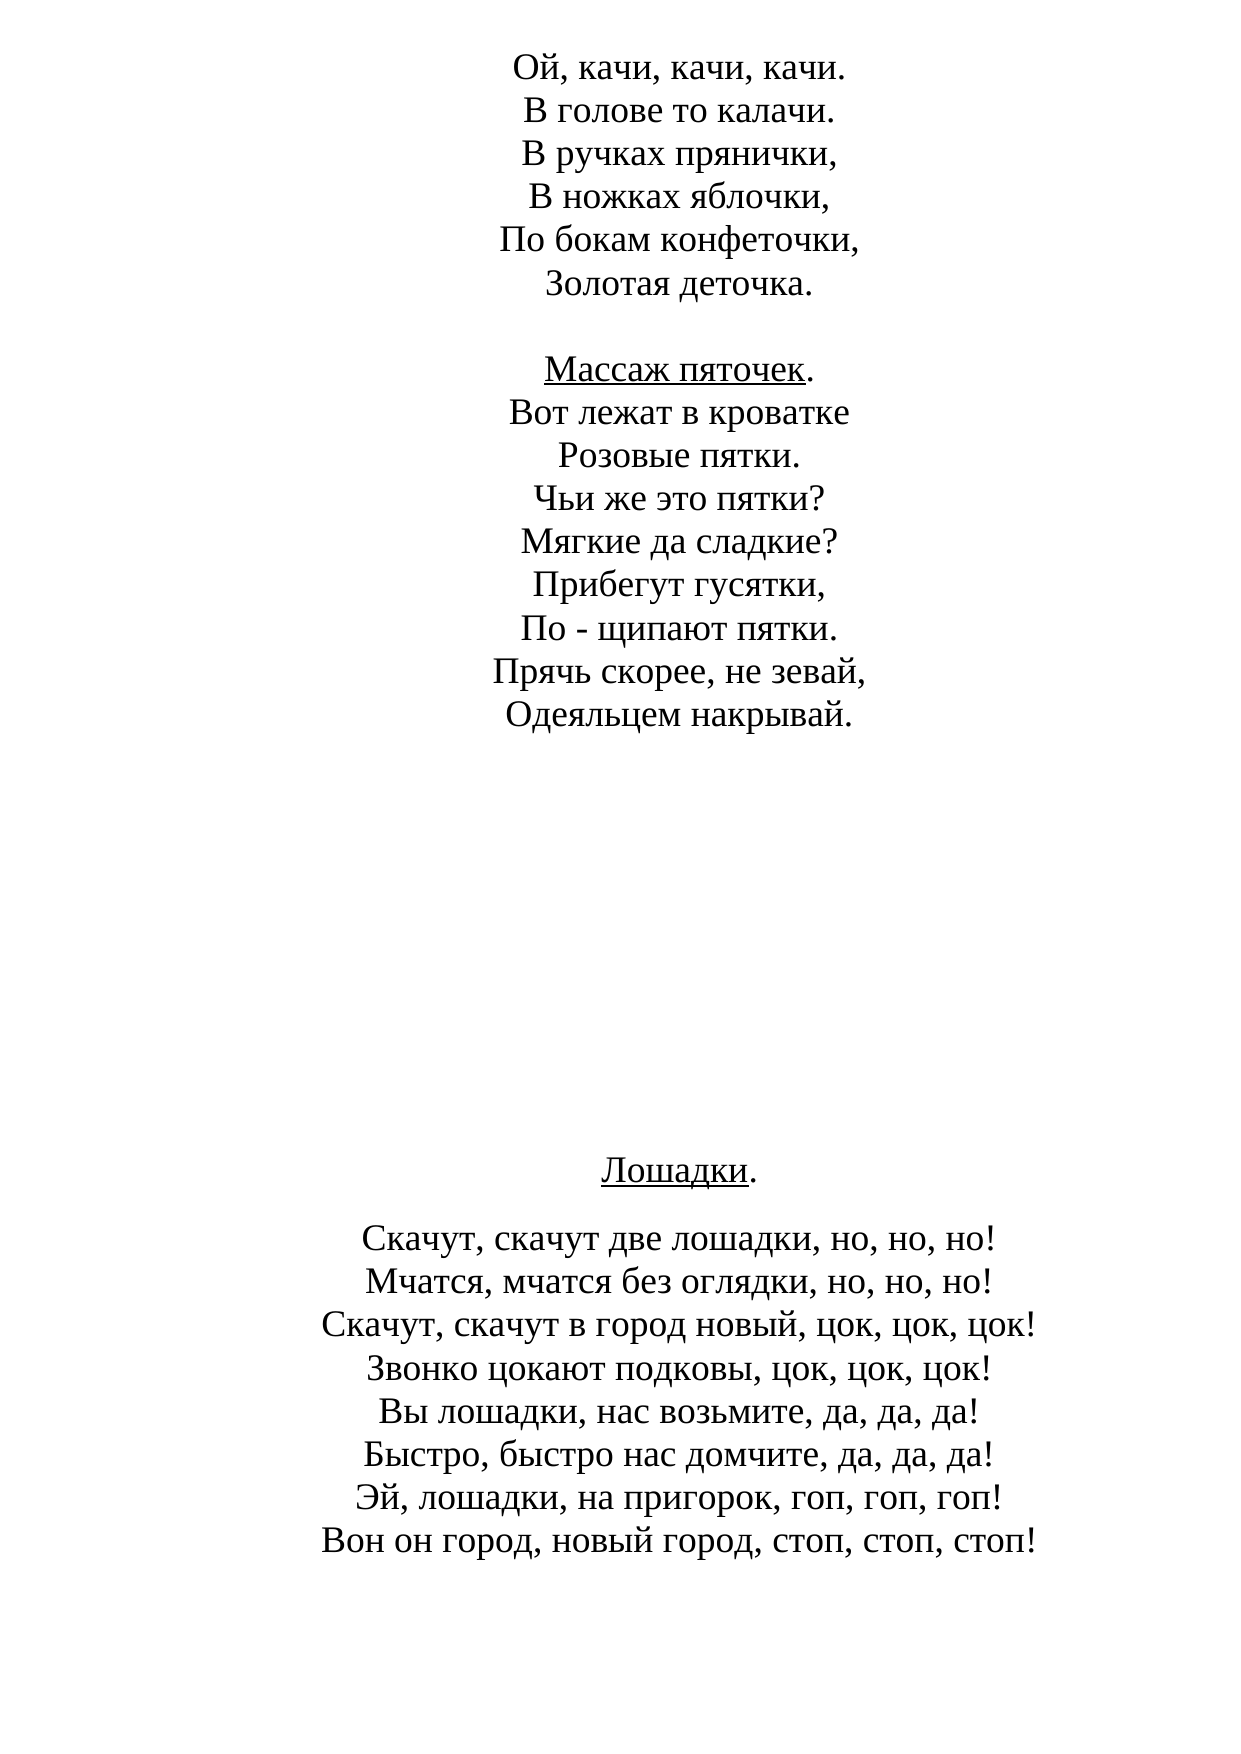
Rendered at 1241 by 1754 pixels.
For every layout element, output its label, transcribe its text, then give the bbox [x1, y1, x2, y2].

text Ой, качи, качи, качи. [162, 44, 1196, 87]
text В голове то калачи. [162, 87, 1196, 131]
text По - щипают пятки. [162, 605, 1196, 648]
text Мчатся, мчатся без оглядки, но, но, но! [162, 1259, 1196, 1302]
text Одеяльцем накрывай. [162, 691, 1196, 734]
text В ножках яблочки, [162, 174, 1196, 217]
text Вон он город, новый город, стоп, стоп, стоп! [162, 1517, 1196, 1561]
text Прячь скорее, не зевай, [162, 648, 1196, 691]
text Звонко цокают подковы, цок, цок, цок! [162, 1345, 1196, 1388]
text Массаж пяточек. [162, 346, 1196, 389]
text Прибегут гусятки, [162, 562, 1196, 605]
text Чьи же это пятки? [162, 476, 1196, 519]
text Вот лежат в кроватке [162, 389, 1196, 432]
text Лошадки. [162, 1147, 1196, 1191]
text В ручках прянички, [162, 131, 1196, 174]
text Золотая деточка. [162, 260, 1196, 303]
text Розовые пятки. [162, 432, 1196, 476]
text Скачут, скачут две лошадки, но, но, но! [162, 1216, 1196, 1259]
text Скачут, скачут в город новый, цок, цок, цок! [162, 1302, 1196, 1345]
text Быстро, быстро нас домчите, да, да, да! [162, 1431, 1196, 1474]
text По бокам конфеточки, [162, 217, 1196, 260]
text Эй, лошадки, на пригорок, гоп, гоп, гоп! [162, 1474, 1196, 1517]
text Вы лошадки, нас возьмите, да, да, да! [162, 1388, 1196, 1431]
text Мягкие да сладкие? [162, 519, 1196, 562]
